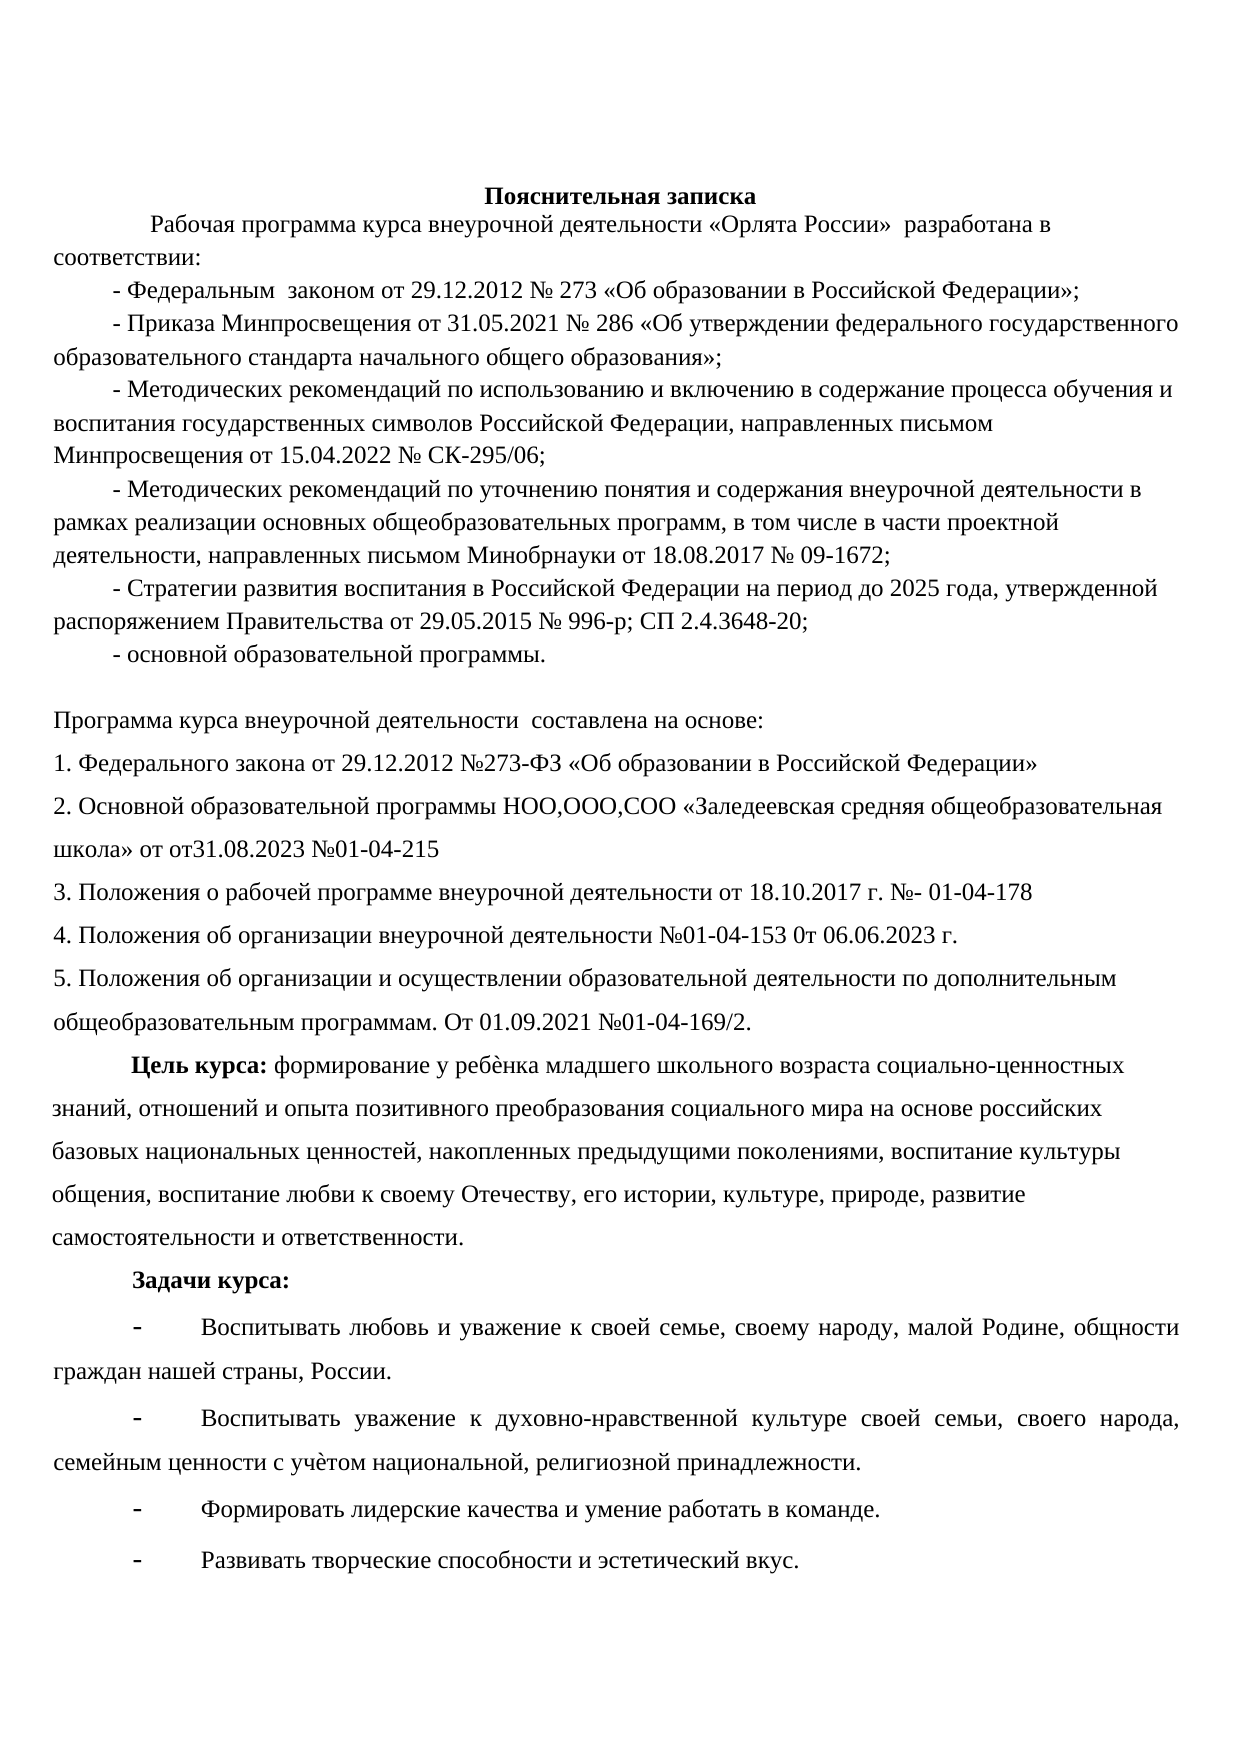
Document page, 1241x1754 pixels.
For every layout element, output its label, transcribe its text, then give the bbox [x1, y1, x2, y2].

list Развивать творческие способности и эстетический вкус. [53, 1541, 1181, 1574]
list Формировать лидерские качества и умение работать в команде. [53, 1491, 1181, 1524]
text - Федеральным законом от 29.12.2012 № 273 «Об образовании в Российской Федерации»; [53, 276, 1187, 304]
text Рабочая программа курса внеурочной деятельности «Орлята России» разработана в соответствии: [53, 209, 1187, 271]
text - Стратегии развития воспитания в Российской Федерации на период до 2025 года, утвержденной распоряжением Правительства от 29.05.2015 № 996-р; СП 2.4.3648-20; [53, 573, 1187, 634]
text 2. Основной образовательной программы НОО,ООО,СОО «Заледеевская средняя общеобразовательная школа» от от31.08.2023 №01-04-215 [53, 791, 1187, 863]
text - Методических рекомендаций по использованию и включению в содержание процесса обучения и воспитания государственных символов Российской Федерации, направленных письмом Минпросвещения от 15.04.2022 № СК-295/06; [53, 374, 1187, 469]
text Пояснительная записка [53, 181, 1187, 209]
text - Методических рекомендаций по уточнению понятия и содержания внеурочной деятельности в рамках реализации основных общеобразовательных программ, в том числе в части проектной деятельности, направленных письмом Минобрнауки от 18.08.2017 № 09-1672; [53, 474, 1187, 568]
text 3. Положения о рабочей программе внеурочной деятельности от 18.10.2017 г. №- 01-04-178 [53, 877, 1187, 906]
text - основной образовательной программы. [53, 639, 1187, 667]
list Воспитывать уважение к духовно-нравственной культуре своей семьи, своего народа, семейным ценности с учѐтом национальной, религиозной принадлежности. [53, 1399, 1181, 1476]
text 1. Федерального закона от 29.12.2012 №273-ФЗ «Об образовании в Российской Федерации» [53, 748, 1187, 777]
list Воспитывать любовь и уважение к своей семье, своему народу, малой Родине, общности граждан нашей страны, России. [53, 1308, 1181, 1385]
text Задачи курса: [132, 1265, 1187, 1294]
text 5. Положения об организации и осуществлении образовательной деятельности по дополнительным общеобразовательным программам. От 01.09.2021 №01-04-169/2. [53, 963, 1187, 1035]
text Цель курса: формирование у ребѐнка младшего школьного возраста социально-ценностных знаний, отношений и опыта позитивного преобразования социального мира на основе российских базовых национальных ценностей, накопленных предыдущими поколениями, воспитание культуры общения, воспитание любви к своему Отечеству, его истории, культуре, природе, развитие самостоятельности и ответственности. [52, 1050, 1181, 1251]
text - Приказа Минпросвещения от 31.05.2021 № 286 «Об утверждении федерального государственного образовательного стандарта начального общего образования»; [53, 308, 1187, 370]
text Программа курса внеурочной деятельности составлена на основе: [53, 705, 1187, 733]
text 4. Положения об организации внеурочной деятельности №01-04-153 0т 06.06.2023 г. [53, 920, 1187, 949]
